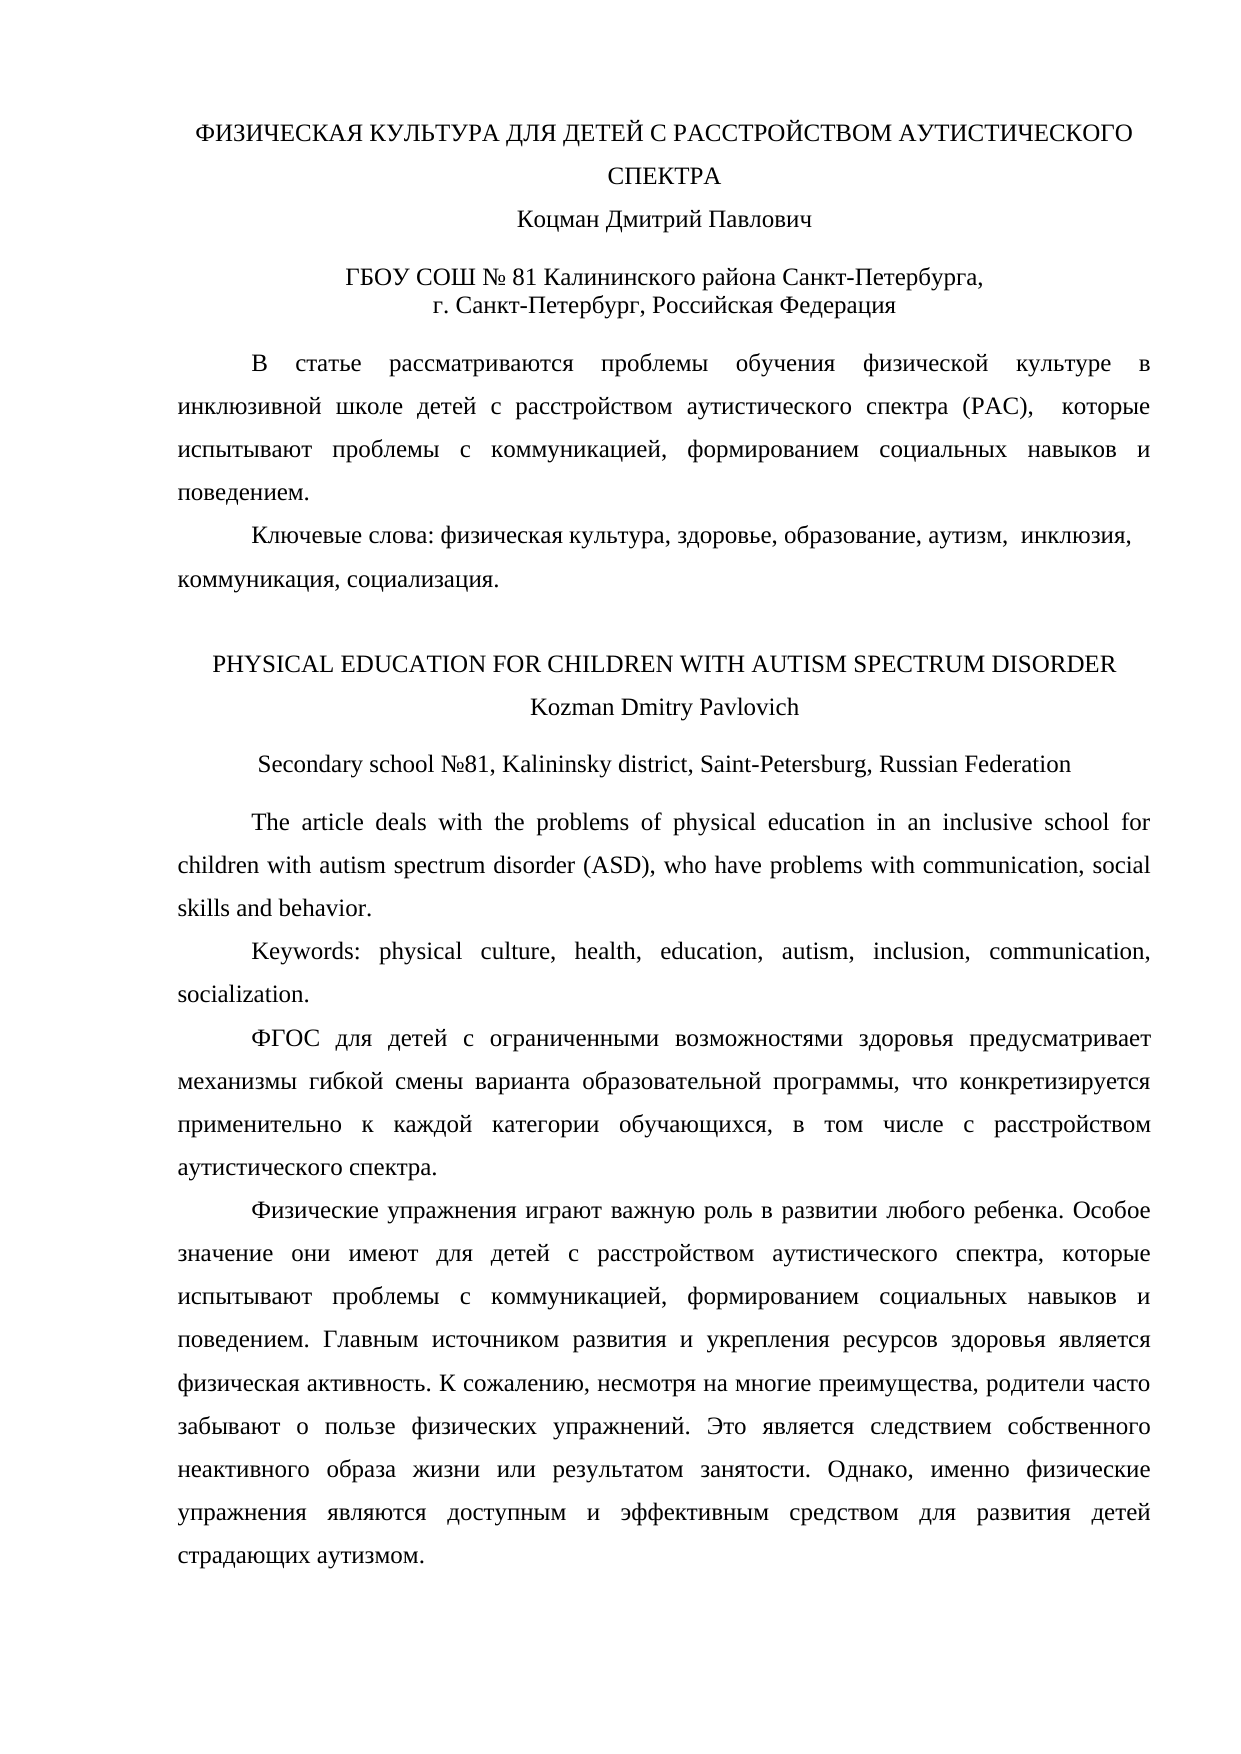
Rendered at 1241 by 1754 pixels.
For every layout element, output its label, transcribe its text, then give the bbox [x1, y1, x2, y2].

text ФИЗИЧЕСКАЯ КУЛЬТУРА ДЛЯ ДЕТЕЙ С РАССТРОЙСТВОМ АУТИСТИЧЕСКОГО СПЕКТРА [177, 118, 1152, 190]
text ГБОУ СОШ № 81 Калининского района Санкт-Петербурга, [177, 262, 1152, 291]
text ФГОС для детей с ограниченными возможностями здоровья предусматривает механизмы гибкой смены варианта образовательной программы, что конкретизируется применительно к каждой категории обучающихся, в том числе с расстройством аутистического спектра. [177, 1023, 1152, 1181]
text Keywords: physical culture, health, education, autism, inclusion, communication, socialization. [177, 936, 1152, 1008]
text Secondary school №81, Kalininsky district, Saint-Petersburg, Russian Federation [177, 749, 1152, 778]
text г. Санкт-Петербург, Российская Федерация [177, 291, 1152, 319]
text В статье рассматриваются проблемы обучения физической культуре в инклюзивной школе детей с расстройством аутистического спектра (РАС), которые испытывают проблемы с коммуникацией, формированием социальных навыков и поведением. [177, 348, 1152, 506]
text Физические упражнения играют важную роль в развитии любого ребенка. Особое значение они имеют для детей с расстройством аутистического спектра, которые испытывают проблемы с коммуникацией, формированием социальных навыков и поведением. Главным источником развития и укрепления ресурсов здоровья является физическая активность. К сожалению, несмотря на многие преимущества, родители часто забывают о пользе физических упражнений. Это является следствием собственного неактивного образа жизни или результатом занятости. Однако, именно физические упражнения являются доступным и эффективным средством для развития детей страдающих аутизмом. [177, 1195, 1152, 1569]
text PHYSICAL EDUCATION FOR CHILDREN WITH AUTISM SPECTRUM DISORDER [177, 649, 1152, 678]
text Коцман Дмитрий Павлович [177, 204, 1152, 233]
text Ключевые слова: физическая культура, здоровье, образование, аутизм, инклюзия, коммуникация, социализация. [177, 521, 1152, 592]
text The article deals with the problems of physical education in an inclusive school for children with autism spectrum disorder (ASD), who have problems with communication, social skills and behavior. [177, 807, 1152, 922]
text Kozman Dmitry Pavlovich [177, 692, 1152, 721]
